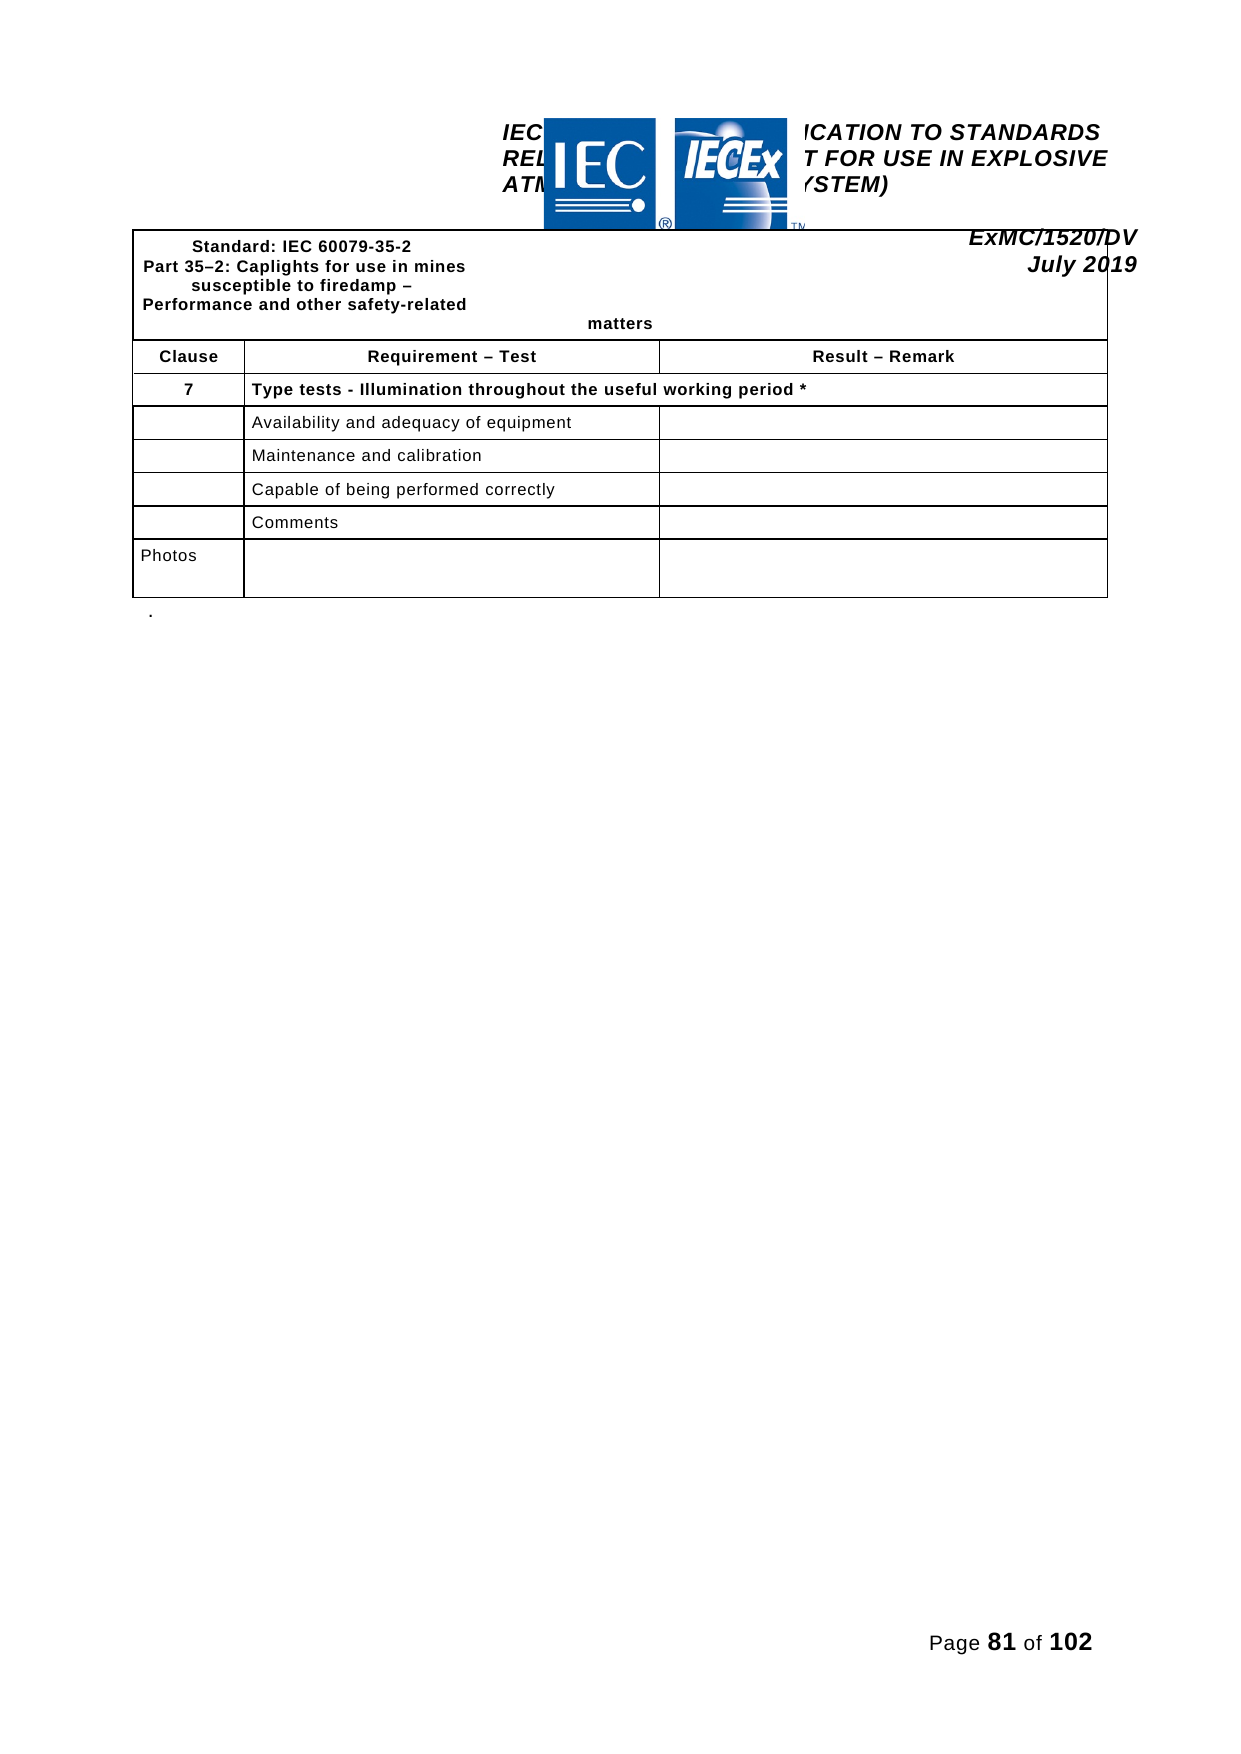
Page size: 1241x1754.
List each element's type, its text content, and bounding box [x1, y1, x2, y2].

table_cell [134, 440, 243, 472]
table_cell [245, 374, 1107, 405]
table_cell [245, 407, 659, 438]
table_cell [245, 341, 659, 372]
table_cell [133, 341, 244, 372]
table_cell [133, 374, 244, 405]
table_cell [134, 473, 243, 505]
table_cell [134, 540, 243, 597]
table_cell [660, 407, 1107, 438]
picture [543, 118, 805, 229]
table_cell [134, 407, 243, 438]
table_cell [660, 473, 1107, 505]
text . [148, 598, 1092, 622]
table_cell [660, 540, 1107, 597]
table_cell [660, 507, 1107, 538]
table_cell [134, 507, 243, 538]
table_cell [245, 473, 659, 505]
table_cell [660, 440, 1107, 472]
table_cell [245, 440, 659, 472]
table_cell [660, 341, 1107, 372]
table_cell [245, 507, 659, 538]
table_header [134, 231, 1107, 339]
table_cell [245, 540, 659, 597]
